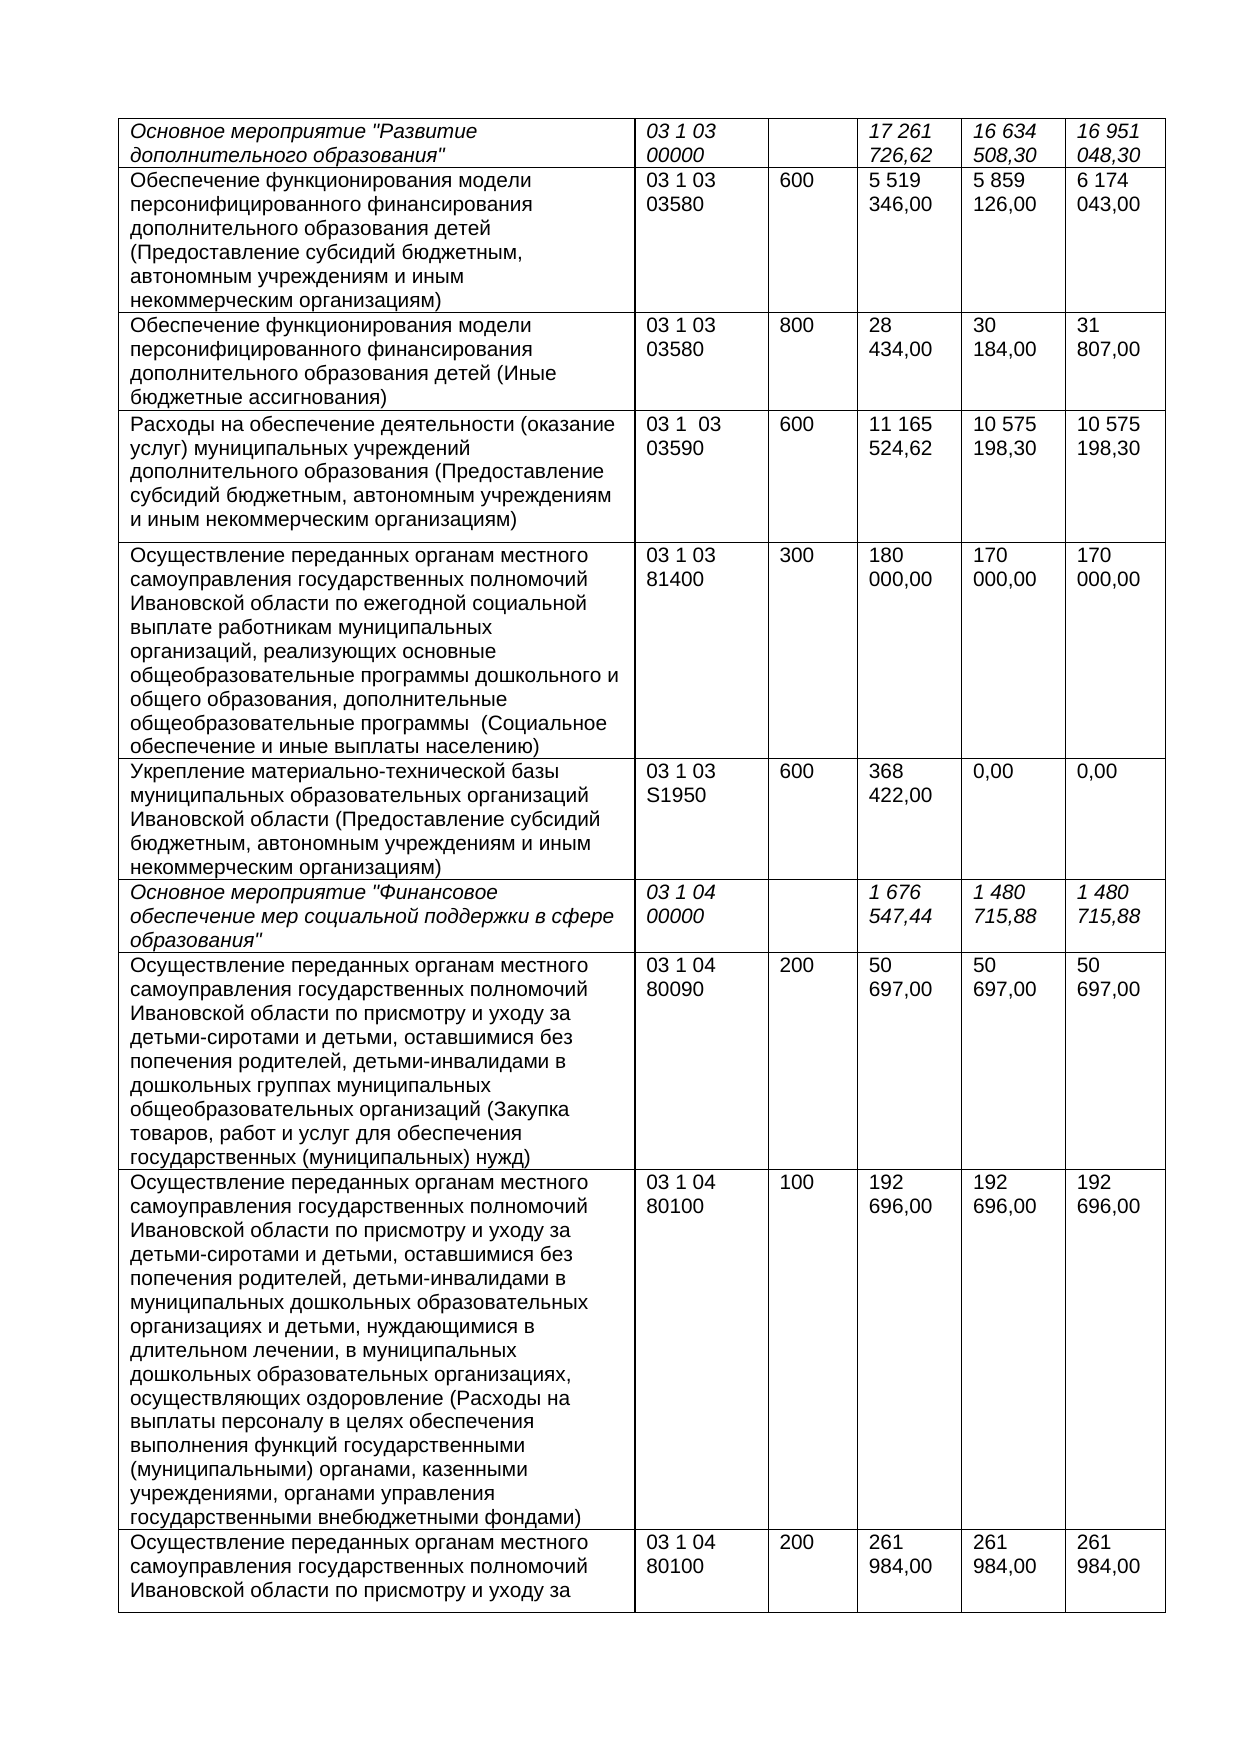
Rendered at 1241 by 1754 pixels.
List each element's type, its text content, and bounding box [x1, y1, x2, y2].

table_cell 11 165 524,62 [858, 411, 961, 542]
table_cell Обеспечение функционирования модели персонифицированного финансирования дополнительного образования детей (Иные бюджетные ассигнования) [119, 313, 634, 410]
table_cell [119, 1530, 634, 1612]
table_cell 10 575 198,30 [962, 411, 1065, 542]
table_cell [769, 880, 857, 952]
table_cell 6 174 043,00 [1066, 168, 1165, 312]
table_cell 16 634 508,30 [962, 119, 1065, 167]
table_cell 261 984,00 [1066, 1530, 1165, 1612]
table_cell Основное мероприятие "Развитие дополнительного образования" [119, 119, 634, 167]
table_cell Осуществление переданных органам местного самоуправления государственных полномочий Ивановской области по ежегодной социальной выплате работникам муниципальных организаций, реализующих основные общеобразовательные программы дошкольного и общего образования, дополнительные общеобразовательные программы (Социальное обеспечение и иные выплаты населению) [119, 543, 634, 758]
table_cell Укрепление материально-технической базы муниципальных образовательных организаций Ивановской области (Предоставление субсидий бюджетным, автономным учреждениям и иным некоммерческим организациям) [119, 759, 634, 879]
table_cell 170 000,00 [962, 543, 1065, 758]
table_cell 192 696,00 [1066, 1170, 1165, 1529]
table_cell 31 807,00 [1066, 313, 1165, 410]
table_cell [769, 119, 857, 167]
table_cell 200 [769, 953, 857, 1169]
table_cell 600 [769, 411, 857, 542]
table_cell 200 [769, 1530, 857, 1612]
table_cell 1 676 547,44 [858, 880, 961, 952]
table_cell 50 697,00 [1066, 953, 1165, 1169]
table_cell 800 [769, 313, 857, 410]
table_cell 1 480 715,88 [962, 880, 1065, 952]
table_cell 03 1 04 80100 [636, 1530, 768, 1612]
table_cell 600 [769, 168, 857, 312]
table_cell 1 480 715,88 [1066, 880, 1165, 952]
table_cell 192 696,00 [858, 1170, 961, 1529]
table_cell 170 000,00 [1066, 543, 1165, 758]
table_cell 50 697,00 [858, 953, 961, 1169]
table_cell 28 434,00 [858, 313, 961, 410]
table_cell 30 184,00 [962, 313, 1065, 410]
table_cell Основное мероприятие "Финансовое обеспечение мер социальной поддержки в сфере образования" [119, 880, 634, 952]
table_cell 03 1 03 03580 [636, 168, 768, 312]
table_cell 03 1 04 80100 [636, 1170, 768, 1529]
table_cell Осуществление переданных органам местного самоуправления государственных полномочий Ивановской области по присмотру и уходу за детьми-сиротами и детьми, оставшимися без попечения родителей, детьми-инвалидами в дошкольных группах муниципальных общеобразовательных организаций (Закупка товаров, работ и услуг для обеспечения государственных (муниципальных) нужд) [119, 953, 634, 1169]
table_cell 100 [769, 1170, 857, 1529]
table_cell 5 519 346,00 [858, 168, 961, 312]
table_cell 16 951 048,30 [1066, 119, 1165, 167]
table_cell 5 859 126,00 [962, 168, 1065, 312]
table_cell 03 1 04 80090 [636, 953, 768, 1169]
table_cell 03 1 03 00000 [636, 119, 768, 167]
table_cell 261 984,00 [858, 1530, 961, 1612]
table_cell Обеспечение функционирования модели персонифицированного финансирования дополнительного образования детей (Предоставление субсидий бюджетным, автономным учреждениям и иным некоммерческим организациям) [119, 168, 634, 312]
table_cell 03 1 03 03590 [636, 411, 768, 542]
table_cell 10 575 198,30 [1066, 411, 1165, 542]
table_cell Расходы на обеспечение деятельности (оказание услуг) муниципальных учреждений дополнительного образования (Предоставление субсидий бюджетным, автономным учреждениям и иным некоммерческим организациям) [119, 411, 634, 542]
table_cell 03 1 03 S1950 [636, 759, 768, 879]
table_cell 17 261 726,62 [858, 119, 961, 167]
table_cell 03 1 04 00000 [636, 880, 768, 952]
table_cell 368 422,00 [858, 759, 961, 879]
table_cell 192 696,00 [962, 1170, 1065, 1529]
table_cell 0,00 [1066, 759, 1165, 879]
table_cell 03 1 03 81400 [636, 543, 768, 758]
table_cell 03 1 03 03580 [636, 313, 768, 410]
table_cell Осуществление переданных органам местного самоуправления государственных полномочий Ивановской области по присмотру и уходу за детьми-сиротами и детьми, оставшимися без попечения родителей, детьми-инвалидами в муниципальных дошкольных образовательных организациях и детьми, нуждающимися в длительном лечении, в муниципальных дошкольных образовательных организациях, осуществляющих оздоровление (Расходы на выплаты персоналу в целях обеспечения выполнения функций государственными (муниципальными) органами, казенными учреждениями, органами управления государственными внебюджетными фондами) [119, 1170, 634, 1529]
table_cell 0,00 [962, 759, 1065, 879]
table_cell 180 000,00 [858, 543, 961, 758]
table_cell 600 [769, 759, 857, 879]
table_cell 261 984,00 [962, 1530, 1065, 1612]
table_cell 50 697,00 [962, 953, 1065, 1169]
table_cell 300 [769, 543, 857, 758]
